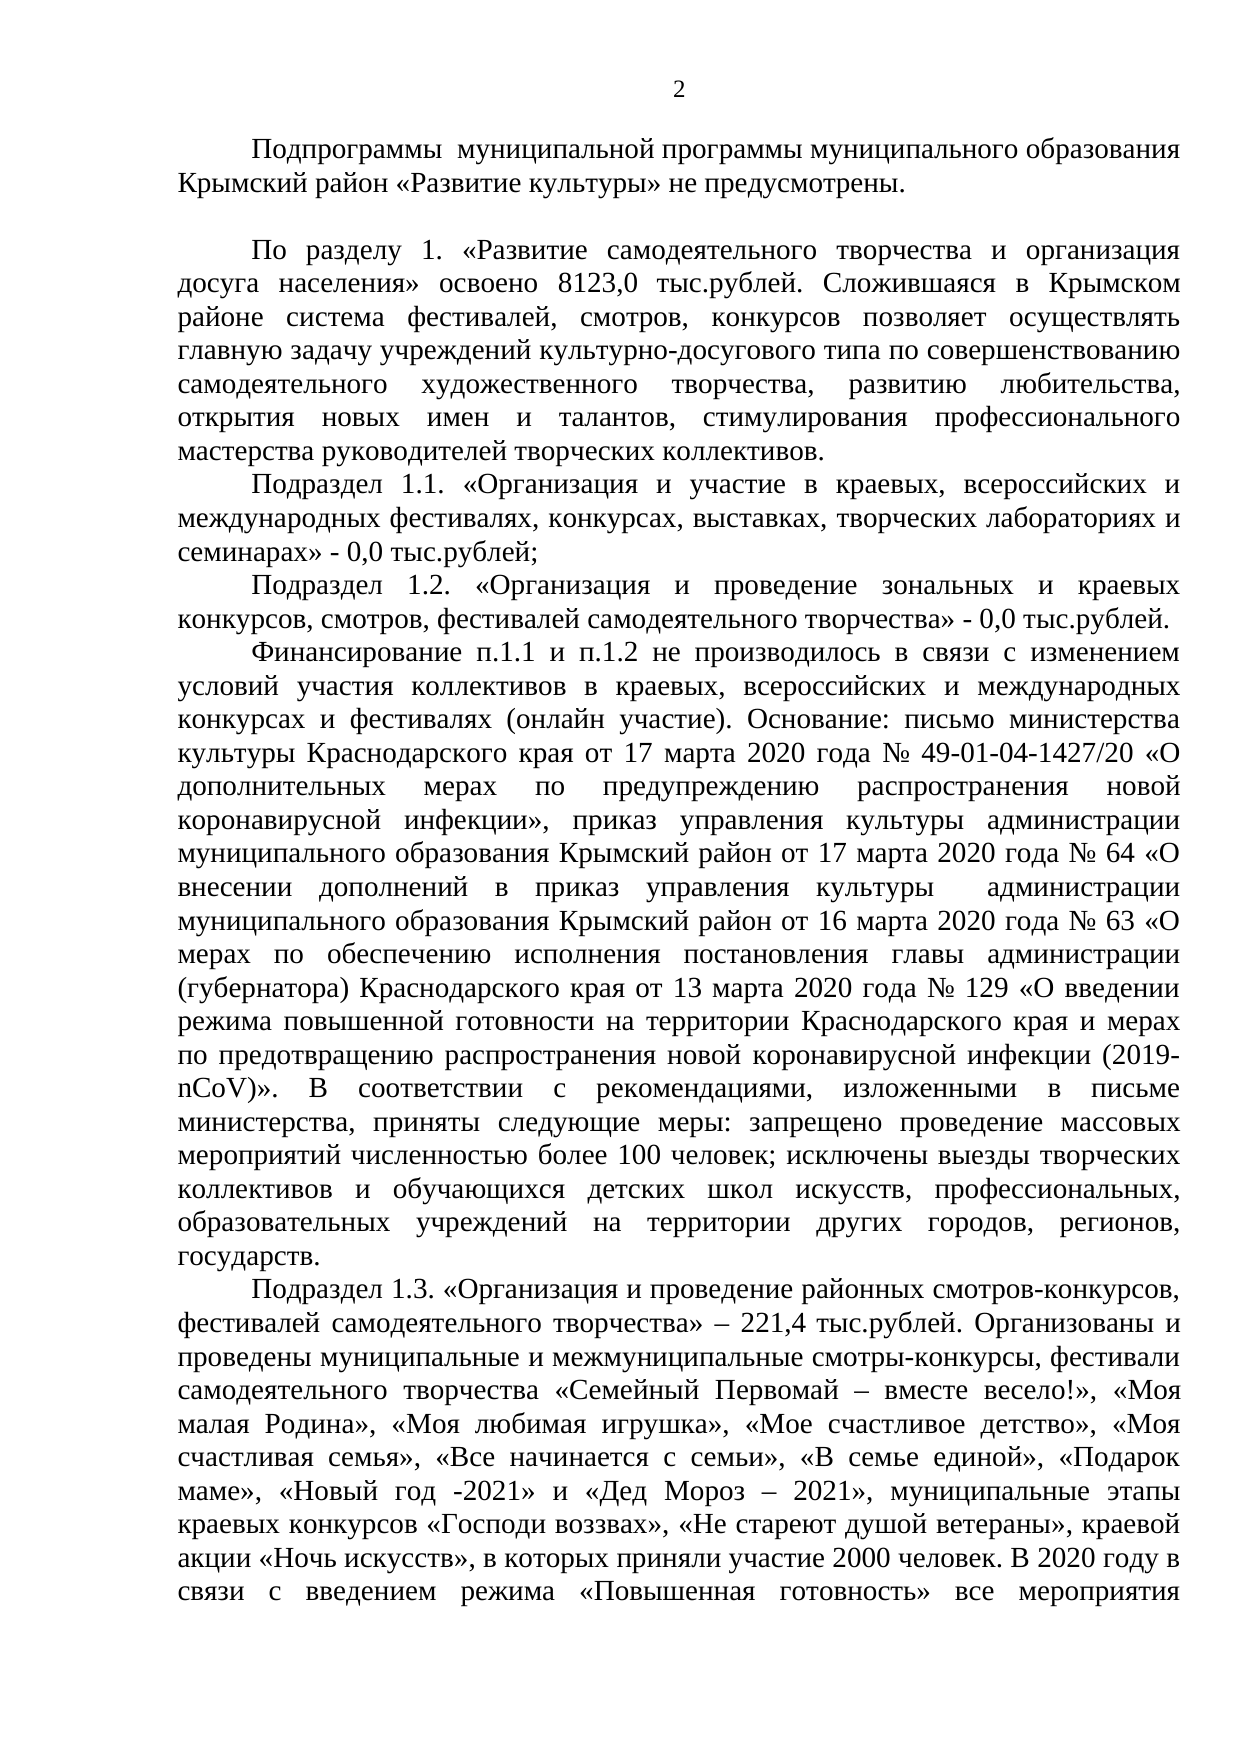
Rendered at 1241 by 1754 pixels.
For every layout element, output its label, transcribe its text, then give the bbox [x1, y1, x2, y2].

text По разделу 1. «Развитие самодеятельного творчества и организация досуга населения» освоено 8123,0 тыс.рублей. Сложившаяся в Крымском районе система фестивалей, смотров, конкурсов позволяет осуществлять главную задачу учреждений культурно-досугового типа по совершенствованию самодеятельного художественного творчества, развитию любительства, открытия новых имен и талантов, стимулирования профессионального мастерства руководителей творческих коллективов. [177, 232, 1181, 467]
text Подраздел 1.2. «Организация и проведение зональных и краевых конкурсов, смотров, фестивалей самодеятельного творчества» - 0,0 тыс.рублей. [177, 567, 1181, 634]
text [177, 1272, 1181, 1607]
text Финансирование п.1.1 и п.1.2 не производилось в связи с изменением условий участия коллективов в краевых, всероссийских и международных конкурсах и фестивалях (онлайн участие). Основание: письмо министерства культуры Краснодарского края от 17 марта 2020 года № 49-01-04-1427/20 «О дополнительных мерах по предупреждению распространения новой коронавирусной инфекции», приказ управления культуры администрации муниципального образования Крымский район от 17 марта 2020 года № 64 «О внесении дополнений в приказ управления культуры администрации муниципального образования Крымский район от 16 марта 2020 года № 63 «О мерах по обеспечению исполнения постановления главы администрации (губернатора) Краснодарского края от 13 марта 2020 года № 129 «О введении режима повышенной готовности на территории Краснодарского края и мерах по предотвращению распространения новой коронавирусной инфекции (2019-nCoV)». В соответствии с рекомендациями, изложенными в письме министерства, приняты следующие меры: запрещено проведение массовых мероприятий численностью более 100 человек; исключены выезды творческих коллективов и обучающихся детских школ искусств, профессиональных, образовательных учреждений на территории других городов, регионов, государств. [177, 634, 1181, 1272]
text Подраздел 1.1. «Организация и участие в краевых, всероссийских и международных фестивалях, конкурсах, выставках, творческих лабораториях и семинарах» - 0,0 тыс.рублей; [177, 467, 1181, 567]
text Подпрограммы муниципальной программы муниципального образования Крымский район «Развитие культуры» не предусмотрены. [177, 131, 1181, 198]
